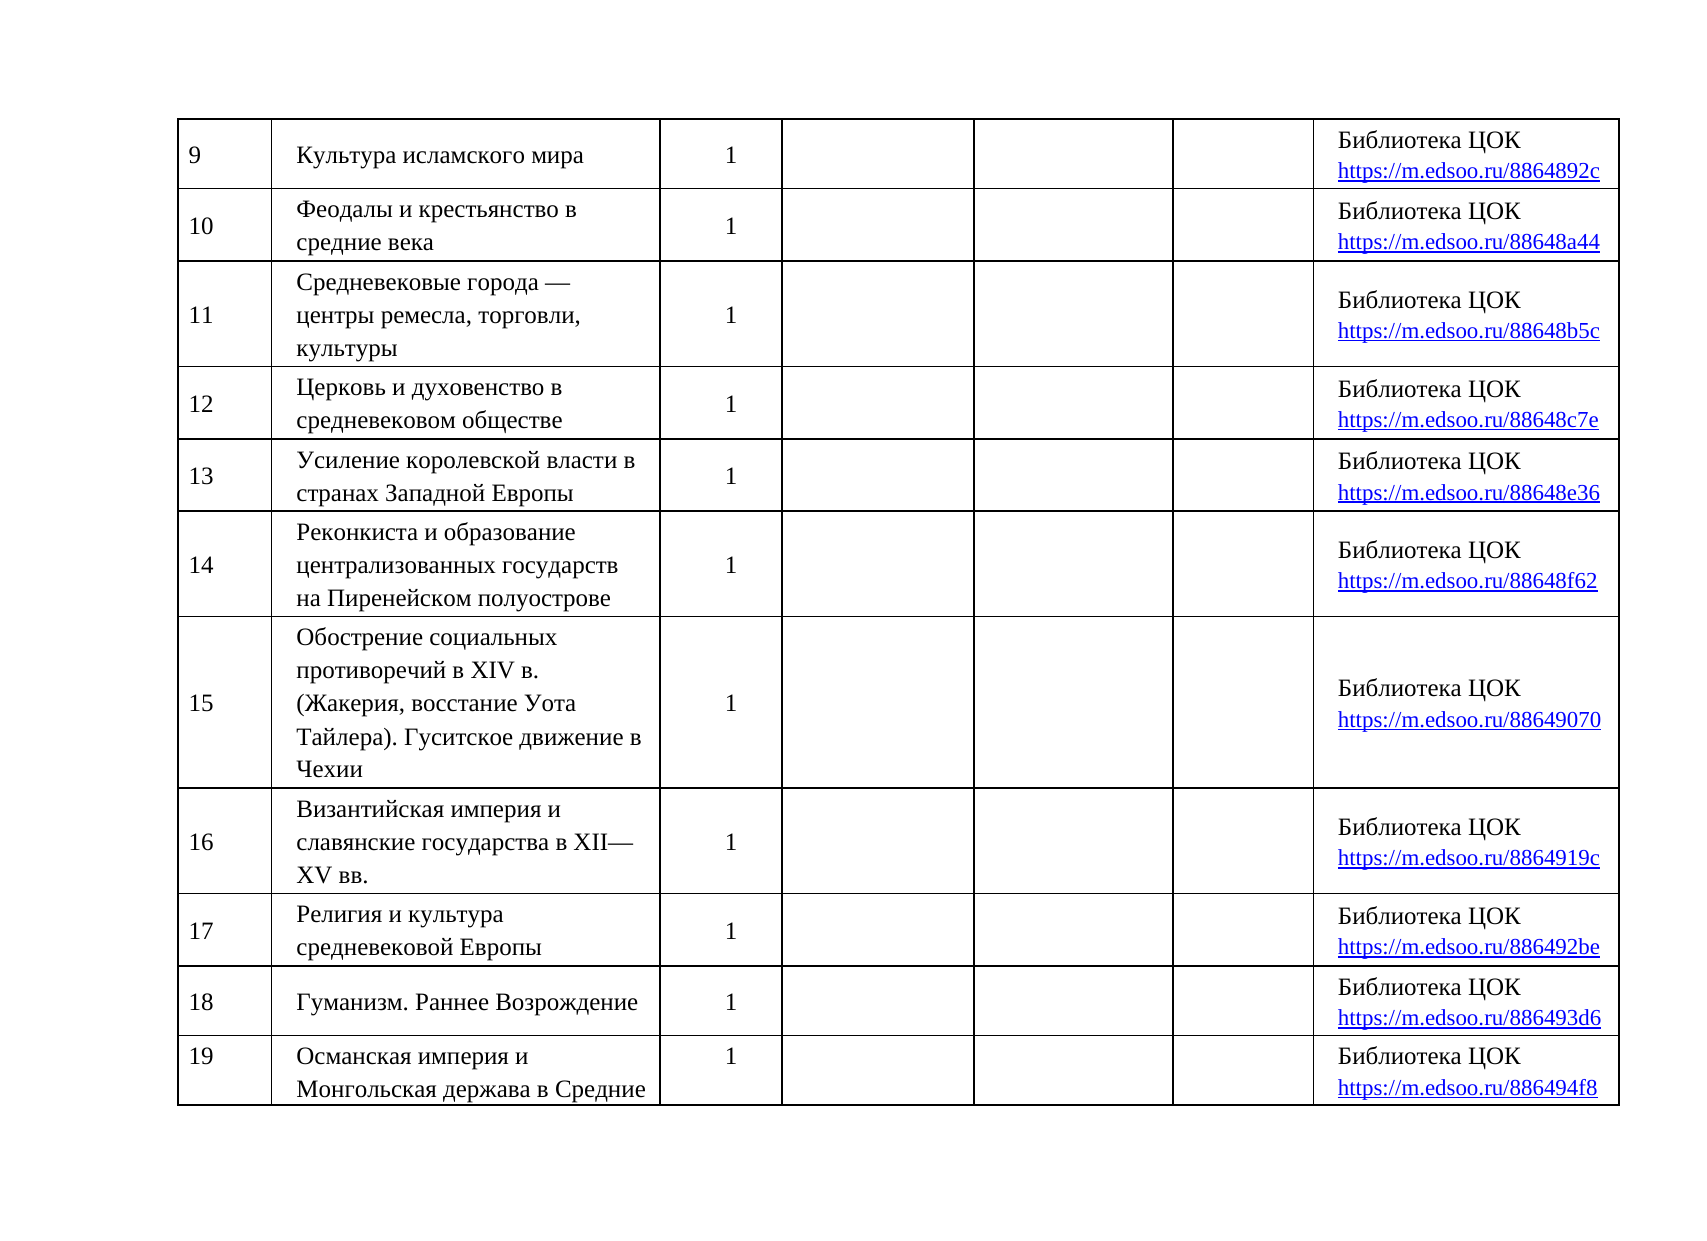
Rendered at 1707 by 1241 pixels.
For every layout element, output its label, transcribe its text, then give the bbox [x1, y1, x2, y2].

table_cell Гуманизм. Раннее Возрождение [272, 967, 659, 1034]
table_cell [1174, 789, 1313, 893]
table_cell [1174, 262, 1313, 366]
table_cell 13 [179, 440, 271, 510]
table_cell 16 [179, 789, 271, 893]
table_cell 1 [661, 1036, 781, 1104]
table_cell [975, 189, 1172, 260]
table_cell 1 [661, 120, 781, 188]
table_cell Библиотека ЦОК https://m.edsoo.ru/88648b5c [1314, 262, 1618, 366]
table_cell 12 [179, 367, 271, 438]
table_cell [1174, 189, 1313, 260]
table_cell [975, 367, 1172, 438]
table_cell Библиотека ЦОК https://m.edsoo.ru/88648a44 [1314, 189, 1618, 260]
table_cell [783, 512, 973, 616]
table_cell 18 [179, 967, 271, 1034]
table_cell [783, 189, 973, 260]
table_cell Церковь и духовенство в средневековом обществе [272, 367, 659, 438]
table_cell 1 [661, 789, 781, 893]
table_cell [783, 617, 973, 787]
table_cell 15 [179, 617, 271, 787]
table_cell [975, 262, 1172, 366]
table_cell [1174, 440, 1313, 510]
table_cell 1 [661, 262, 781, 366]
table_cell Библиотека ЦОК https://m.edsoo.ru/88648f62 [1314, 512, 1618, 616]
table_cell [1174, 967, 1313, 1034]
table_cell [783, 894, 973, 965]
table_cell 14 [179, 512, 271, 616]
table_cell 1 [661, 894, 781, 965]
table_cell [1174, 1036, 1313, 1104]
table_cell 19 [179, 1036, 271, 1104]
table_cell 1 [661, 189, 781, 260]
table_cell Обострение социальных противоречий в ХIV в. (Жакерия, восстание Уота Тайлера). Гуситское движение в Чехии [272, 617, 659, 787]
table_cell Библиотека ЦОК https://m.edsoo.ru/886493d6 [1314, 967, 1618, 1034]
table_cell Религия и культура средневековой Европы [272, 894, 659, 965]
table_cell [1174, 120, 1313, 188]
table_cell Реконкиста и образование централизованных государств на Пиренейском полуострове [272, 512, 659, 616]
table_cell [783, 440, 973, 510]
table_cell Усиление королевской власти в странах Западной Европы [272, 440, 659, 510]
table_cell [1314, 1036, 1618, 1104]
table_cell [1174, 894, 1313, 965]
table_cell [783, 967, 973, 1034]
table_cell 1 [661, 967, 781, 1034]
table_cell Культура исламского мира [272, 120, 659, 188]
table_cell Феодалы и крестьянство в средние века [272, 189, 659, 260]
table_cell [975, 120, 1172, 188]
table_cell 1 [661, 440, 781, 510]
table_cell [975, 967, 1172, 1034]
table_cell 1 [661, 367, 781, 438]
table_cell 9 [179, 120, 271, 188]
table_cell Библиотека ЦОК https://m.edsoo.ru/8864892c [1314, 120, 1618, 188]
table_cell 10 [179, 189, 271, 260]
table_cell [975, 789, 1172, 893]
table_cell [783, 367, 973, 438]
table_cell [783, 1036, 973, 1104]
table_cell [783, 789, 973, 893]
table_cell [975, 440, 1172, 510]
table_cell [1174, 617, 1313, 787]
table_cell [1174, 512, 1313, 616]
table_cell [783, 120, 973, 188]
table_cell 1 [661, 512, 781, 616]
table_cell Библиотека ЦОК https://m.edsoo.ru/886492be [1314, 894, 1618, 965]
table_cell [783, 262, 973, 366]
table_cell Библиотека ЦОК https://m.edsoo.ru/88648e36 [1314, 440, 1618, 510]
table_cell Библиотека ЦОК https://m.edsoo.ru/88649070 [1314, 617, 1618, 787]
table_cell [975, 1036, 1172, 1104]
table_cell 11 [179, 262, 271, 366]
table_cell Библиотека ЦОК https://m.edsoo.ru/8864919c [1314, 789, 1618, 893]
table_cell 17 [179, 894, 271, 965]
table_cell Библиотека ЦОК https://m.edsoo.ru/88648c7e [1314, 367, 1618, 438]
table_cell Средневековые города — центры ремесла, торговли, культуры [272, 262, 659, 366]
table_cell 1 [661, 617, 781, 787]
table_cell Византийская империя и славянские государства в XII—XV вв. [272, 789, 659, 893]
table_cell [975, 512, 1172, 616]
table_cell [975, 894, 1172, 965]
table_cell [1174, 367, 1313, 438]
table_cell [272, 1036, 659, 1104]
table_cell [975, 617, 1172, 787]
